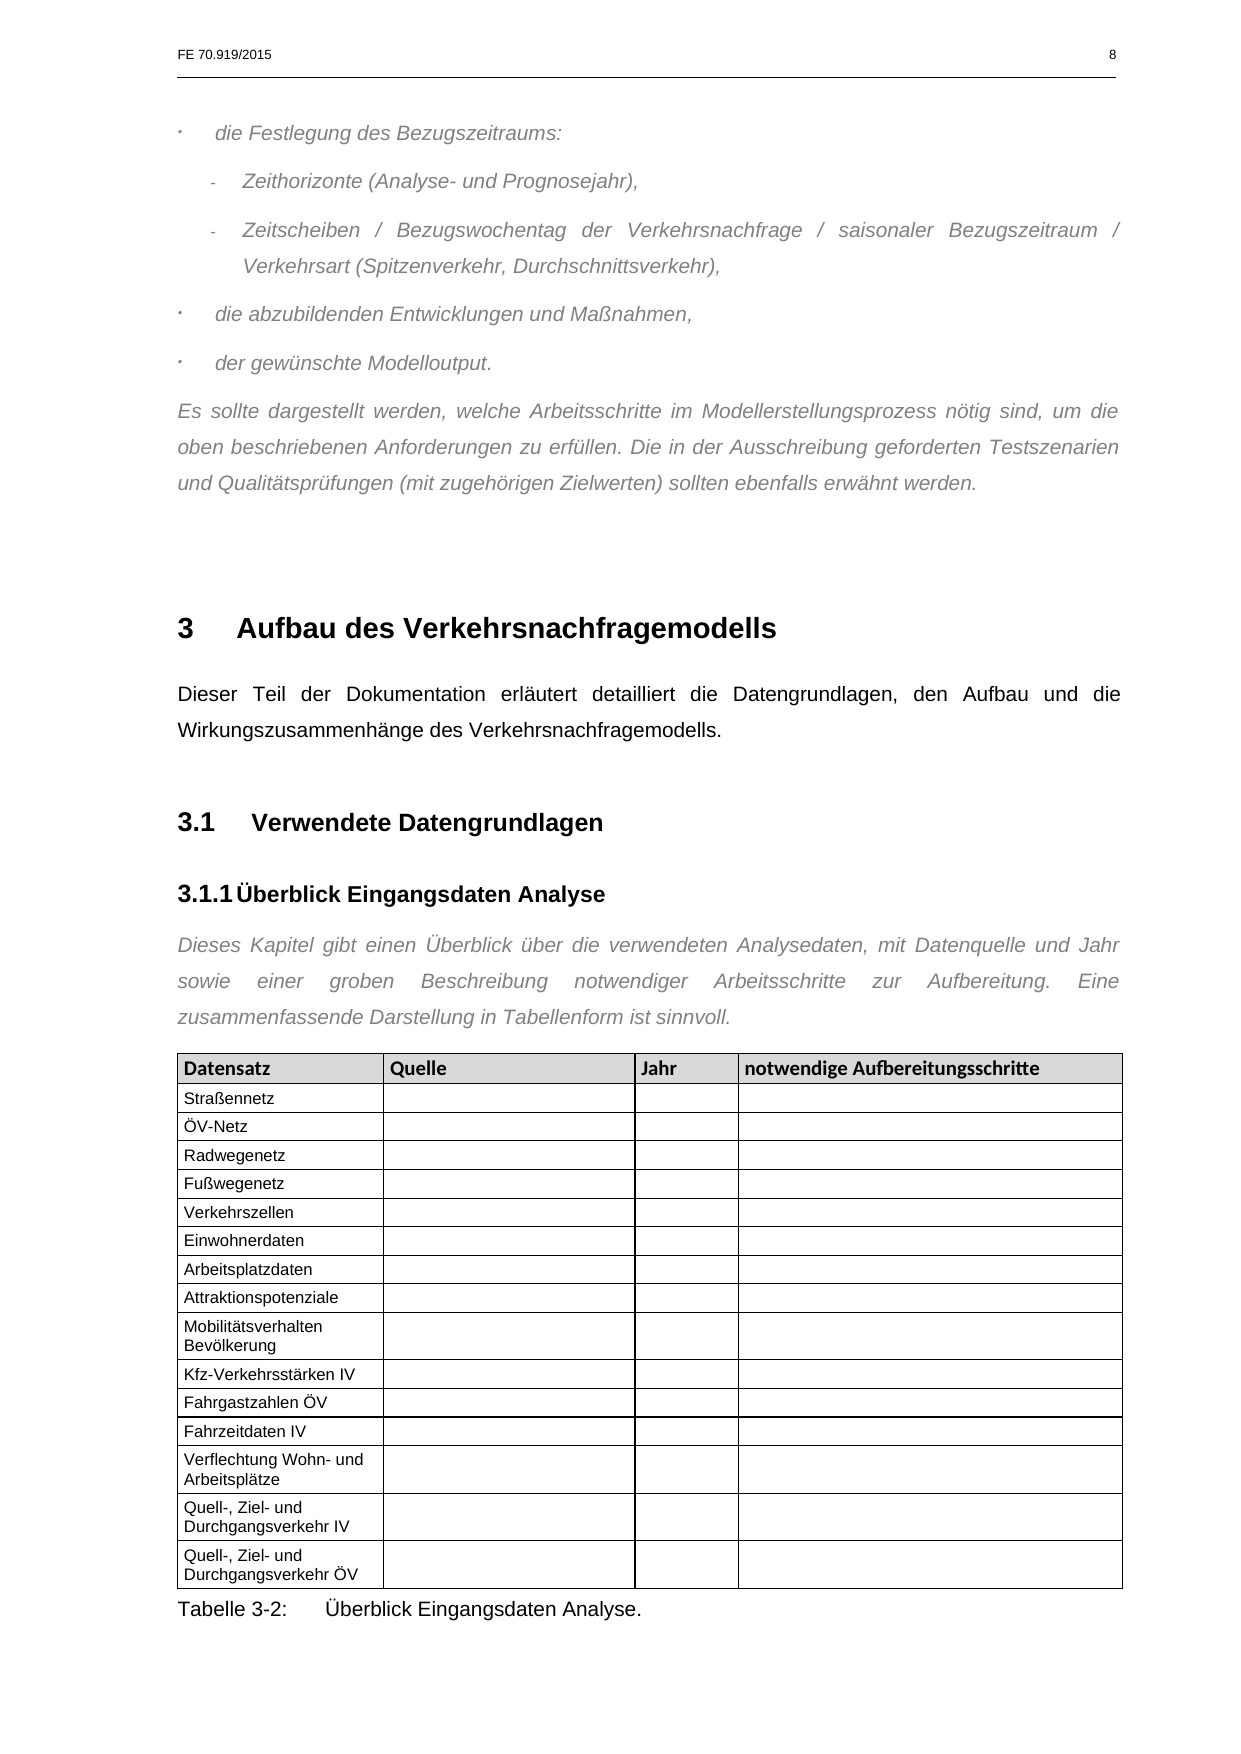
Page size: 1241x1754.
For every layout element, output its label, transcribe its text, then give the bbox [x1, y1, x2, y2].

table_cell [739, 1446, 1122, 1493]
table_cell Straßennetz [178, 1084, 383, 1112]
table_cell [384, 1227, 634, 1254]
text Dieser Teil der Dokumentation erläutert detailliert die Datengrundlagen, den Aufbau und die Wirkungszusammenhänge des Verkehrsnachfragemodells. [177, 682, 1122, 742]
table_cell [636, 1389, 738, 1416]
table_cell [636, 1284, 738, 1312]
table_cell [384, 1541, 634, 1588]
table_cell [384, 1170, 634, 1197]
table_cell Kfz-Verkehrsstärken IV [178, 1360, 383, 1388]
table_cell Quell-, Ziel- und Durchgangsverkehr IV [178, 1494, 383, 1540]
table_header notwendige Aufbereitungsschritte [739, 1054, 1122, 1083]
table_cell [636, 1446, 738, 1493]
table_cell [739, 1227, 1122, 1254]
table_cell [739, 1199, 1122, 1226]
text Dieses Kapitel gibt einen Überblick über die verwendeten Analysedaten, mit Datenquelle und Jahr sowie einer groben Beschreibung notwendiger Arbeitsschritte zur Aufbereitung. Eine zusammenfassende Darstellung in Tabellenform ist sinnvoll. [177, 933, 1122, 1028]
table_cell [636, 1418, 738, 1445]
table_cell [384, 1360, 634, 1388]
list Zeithorizonte (Analyse- und Prognosejahr), [210, 169, 1122, 193]
table_cell [636, 1113, 738, 1140]
table_cell [739, 1418, 1122, 1445]
table_cell [636, 1199, 738, 1226]
table_cell [636, 1360, 738, 1388]
list die Festlegung des Bezugszeitraums: [177, 121, 1122, 145]
table_cell Fahrzeitdaten IV [178, 1418, 383, 1445]
table_cell [739, 1170, 1122, 1197]
table_cell [636, 1170, 738, 1197]
table_cell [739, 1256, 1122, 1283]
table_cell [739, 1084, 1122, 1112]
table_cell [636, 1084, 738, 1112]
table_cell Attraktionspotenziale [178, 1284, 383, 1312]
table_cell [636, 1141, 738, 1169]
list der gewünschte Modelloutput. [177, 350, 1122, 374]
table_cell [739, 1360, 1122, 1388]
table_cell Quell-, Ziel- und Durchgangsverkehr ÖV [178, 1541, 383, 1588]
table_cell [636, 1313, 738, 1359]
table_cell ÖV-Netz [178, 1113, 383, 1140]
table_cell Mobilitätsverhalten Bevölkerung [178, 1313, 383, 1359]
table_cell [739, 1494, 1122, 1540]
table_cell Verkehrszellen [178, 1199, 383, 1226]
table_cell [636, 1494, 738, 1540]
table_cell Arbeitsplatzdaten [178, 1256, 383, 1283]
table_cell [636, 1227, 738, 1254]
table_cell [384, 1084, 634, 1112]
table_cell [384, 1313, 634, 1359]
table_cell [384, 1494, 634, 1540]
table_cell Fußwegenetz [178, 1170, 383, 1197]
subtitle Aufbau des Verkehrsnachfragemodells [177, 607, 1122, 644]
table_cell Verflechtung Wohn- und Arbeitsplätze [178, 1446, 383, 1493]
table_cell Radwegenetz [178, 1141, 383, 1169]
table_cell [739, 1113, 1122, 1140]
table_cell Einwohnerdaten [178, 1227, 383, 1254]
table_cell [636, 1256, 738, 1283]
subtitle Überblick Eingangsdaten Analyse [177, 874, 1122, 908]
table_cell [384, 1256, 634, 1283]
list die abzubildenden Entwicklungen und Maßnahmen, [177, 302, 1122, 326]
table_header Quelle [384, 1054, 634, 1083]
table_cell [739, 1389, 1122, 1416]
table_cell [384, 1389, 634, 1416]
list Zeitscheiben / Bezugswochentag der Verkehrsnachfrage / saisonaler Bezugszeitraum / Verkehrsart (Spitzenverkehr, Durchschnittsverkehr), [210, 218, 1122, 277]
table_cell [739, 1284, 1122, 1312]
table_cell [739, 1141, 1122, 1169]
table_header Datensatz [178, 1054, 383, 1083]
table_cell [739, 1541, 1122, 1588]
table_cell [384, 1141, 634, 1169]
text Es sollte dargestellt werden, welche Arbeitsschritte im Modellerstellungsprozess nötig sind, um die oben beschriebenen Anforderungen zu erfüllen. Die in der Ausschreibung geforderten Testszenarien und Qualitätsprüfungen (mit zugehörigen Zielwerten) sollten ebenfalls erwähnt werden. [177, 399, 1122, 495]
table_cell [384, 1284, 634, 1312]
table_cell [384, 1418, 634, 1445]
table_cell [636, 1541, 738, 1588]
table_header Jahr [636, 1054, 738, 1083]
table_cell [739, 1313, 1122, 1359]
table_cell [384, 1113, 634, 1140]
table_cell Fahrgastzahlen ÖV [178, 1389, 383, 1416]
table_cell [384, 1199, 634, 1226]
table_cell [384, 1446, 634, 1493]
subtitle Verwendete Datengrundlagen [177, 803, 1122, 837]
